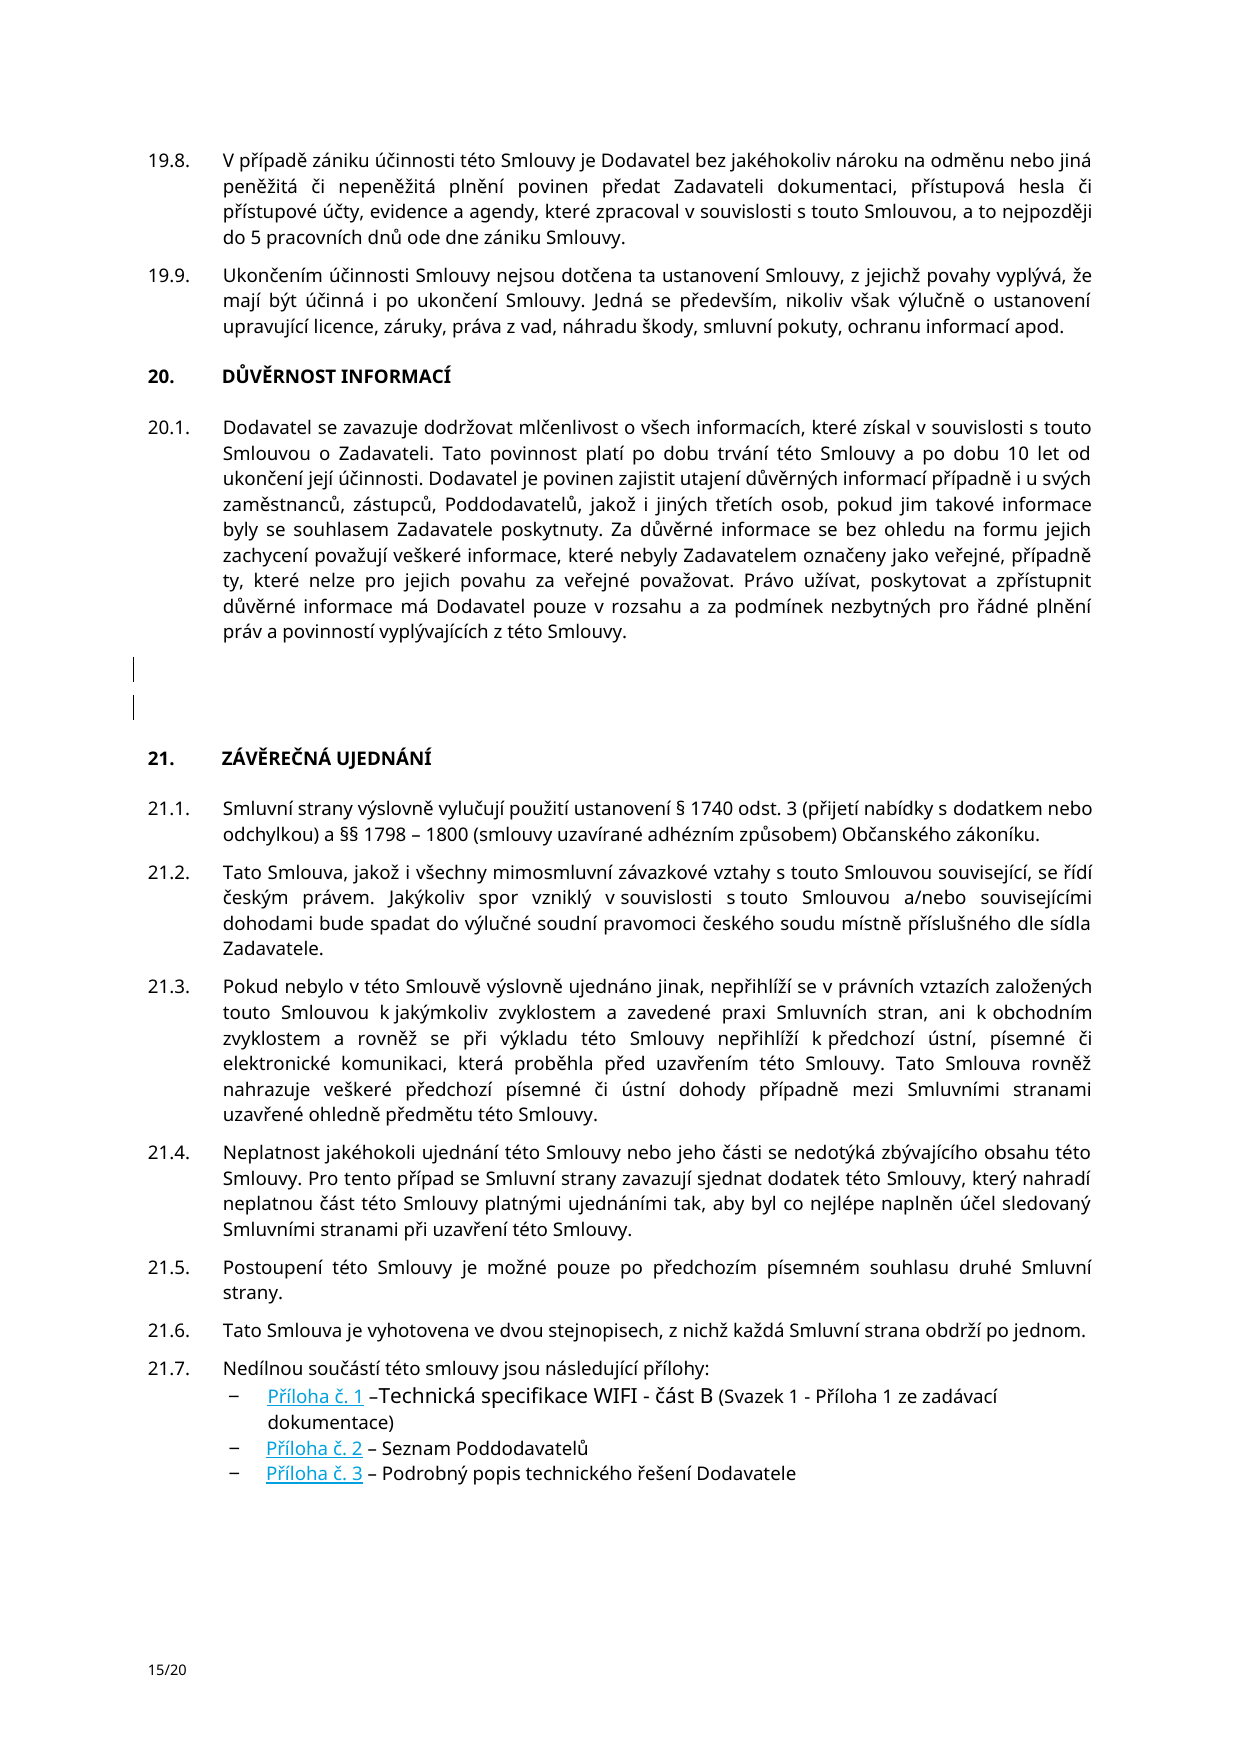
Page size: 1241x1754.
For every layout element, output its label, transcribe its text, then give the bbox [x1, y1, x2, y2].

subtitle Postoupení této Smlouvy je možné pouze po předchozím písemném souhlasu druhé Smluvní strany. [148, 1254, 1092, 1305]
subtitle důvěrnost informací [148, 364, 1092, 389]
subtitle Neplatnost jakéhokoli ujednání této Smlouvy nebo jeho části se nedotýká zbývajícího obsahu této Smlouvy. Pro tento případ se Smluvní strany zavazují sjednat dodatek této Smlouvy, který nahradí neplatnou část této Smlouvy platnými ujednáními tak, aby byl co nejlépe naplněn účel sledovaný Smluvními stranami při uzavření této Smlouvy. [148, 1139, 1092, 1241]
subtitle ZÁVĚREČNÁ UJEDNÁNÍ [148, 745, 1092, 771]
text Příloha č. 3 – Podrobný popis technického řešení Dodavatele [228, 1461, 1092, 1486]
subtitle Nedílnou součástí této smlouvy jsou následující přílohy: [148, 1356, 1092, 1381]
subtitle Dodavatel se zavazuje dodržovat mlčenlivost o všech informacích, které získal v souvislosti s touto Smlouvou o Zadavateli. Tato povinnost platí po dobu trvání této Smlouvy a po dobu 10 let od ukončení její účinnosti. Dodavatel je povinen zajistit utajení důvěrných informací případně i u svých zaměstnanců, zástupců, Poddodavatelů, jakož i jiných třetích osob, pokud jim takové informace byly se souhlasem Zadavatele poskytnuty. Za důvěrné informace se bez ohledu na formu jejich zachycení považují veškeré informace, které nebyly Zadavatelem označeny jako veřejné, případně ty, které nelze pro jejich povahu za veřejné považovat. Právo užívat, poskytovat a zpřístupnit důvěrné informace má Dodavatel pouze v rozsahu a za podmínek nezbytných pro řádné plnění práv a povinností vyplývajících z této Smlouvy. [148, 414, 1092, 644]
subtitle Ukončením účinnosti Smlouvy nejsou dotčena ta ustanovení Smlouvy, z jejichž povahy vyplývá, že mají být účinná i po ukončení Smlouvy. Jedná se především, nikoliv však výlučně o ustanovení upravující licence, záruky, práva z vad, náhradu škody, smluvní pokuty, ochranu informací apod. [148, 262, 1092, 339]
text Příloha č. 1 –Technická specifikace WIFI - část B (Svazek 1 - Příloha 1 ze zadávací dokumentace) [228, 1381, 1092, 1435]
text Příloha č. 2 – Seznam Poddodavatelů [228, 1435, 1092, 1461]
subtitle Tato Smlouva je vyhotovena ve dvou stejnopisech, z nichž každá Smluvní strana obdrží po jednom. [148, 1317, 1092, 1343]
subtitle Smluvní strany výslovně vylučují použití ustanovení § 1740 odst. 3 (přijetí nabídky s dodatkem nebo odchylkou) a §§ 1798 – 1800 (smlouvy uzavírané adhézním způsobem) Občanského zákoníku. [148, 796, 1092, 847]
subtitle V případě zániku účinnosti této Smlouvy je Dodavatel bez jakéhokoliv nároku na odměnu nebo jiná peněžitá či nepeněžitá plnění povinen předat Zadavateli dokumentaci, přístupová hesla či přístupové účty, evidence a agendy, které zpracoval v souvislosti s touto Smlouvou, a to nejpozději do 5 pracovních dnů ode dne zániku Smlouvy. [148, 148, 1092, 250]
subtitle Tato Smlouva, jakož i všechny mimosmluvní závazkové vztahy s touto Smlouvou související, se řídí českým právem. Jakýkoliv spor vzniklý v souvislosti s touto Smlouvou a/nebo souvisejícími dohodami bude spadat do výlučné soudní pravomoci českého soudu místně příslušného dle sídla Zadavatele. [148, 859, 1092, 961]
subtitle Pokud nebylo v této Smlouvě výslovně ujednáno jinak, nepřihlíží se v právních vztazích založených touto Smlouvou k jakýmkoliv zvyklostem a zavedené praxi Smluvních stran, ani k obchodním zvyklostem a rovněž se při výkladu této Smlouvy nepřihlíží k předchozí ústní, písemné či elektronické komunikaci, která proběhla před uzavřením této Smlouvy. Tato Smlouva rovněž nahrazuje veškeré předchozí písemné či ústní dohody případně mezi Smluvními stranami uzavřené ohledně předmětu této Smlouvy. [148, 974, 1092, 1127]
